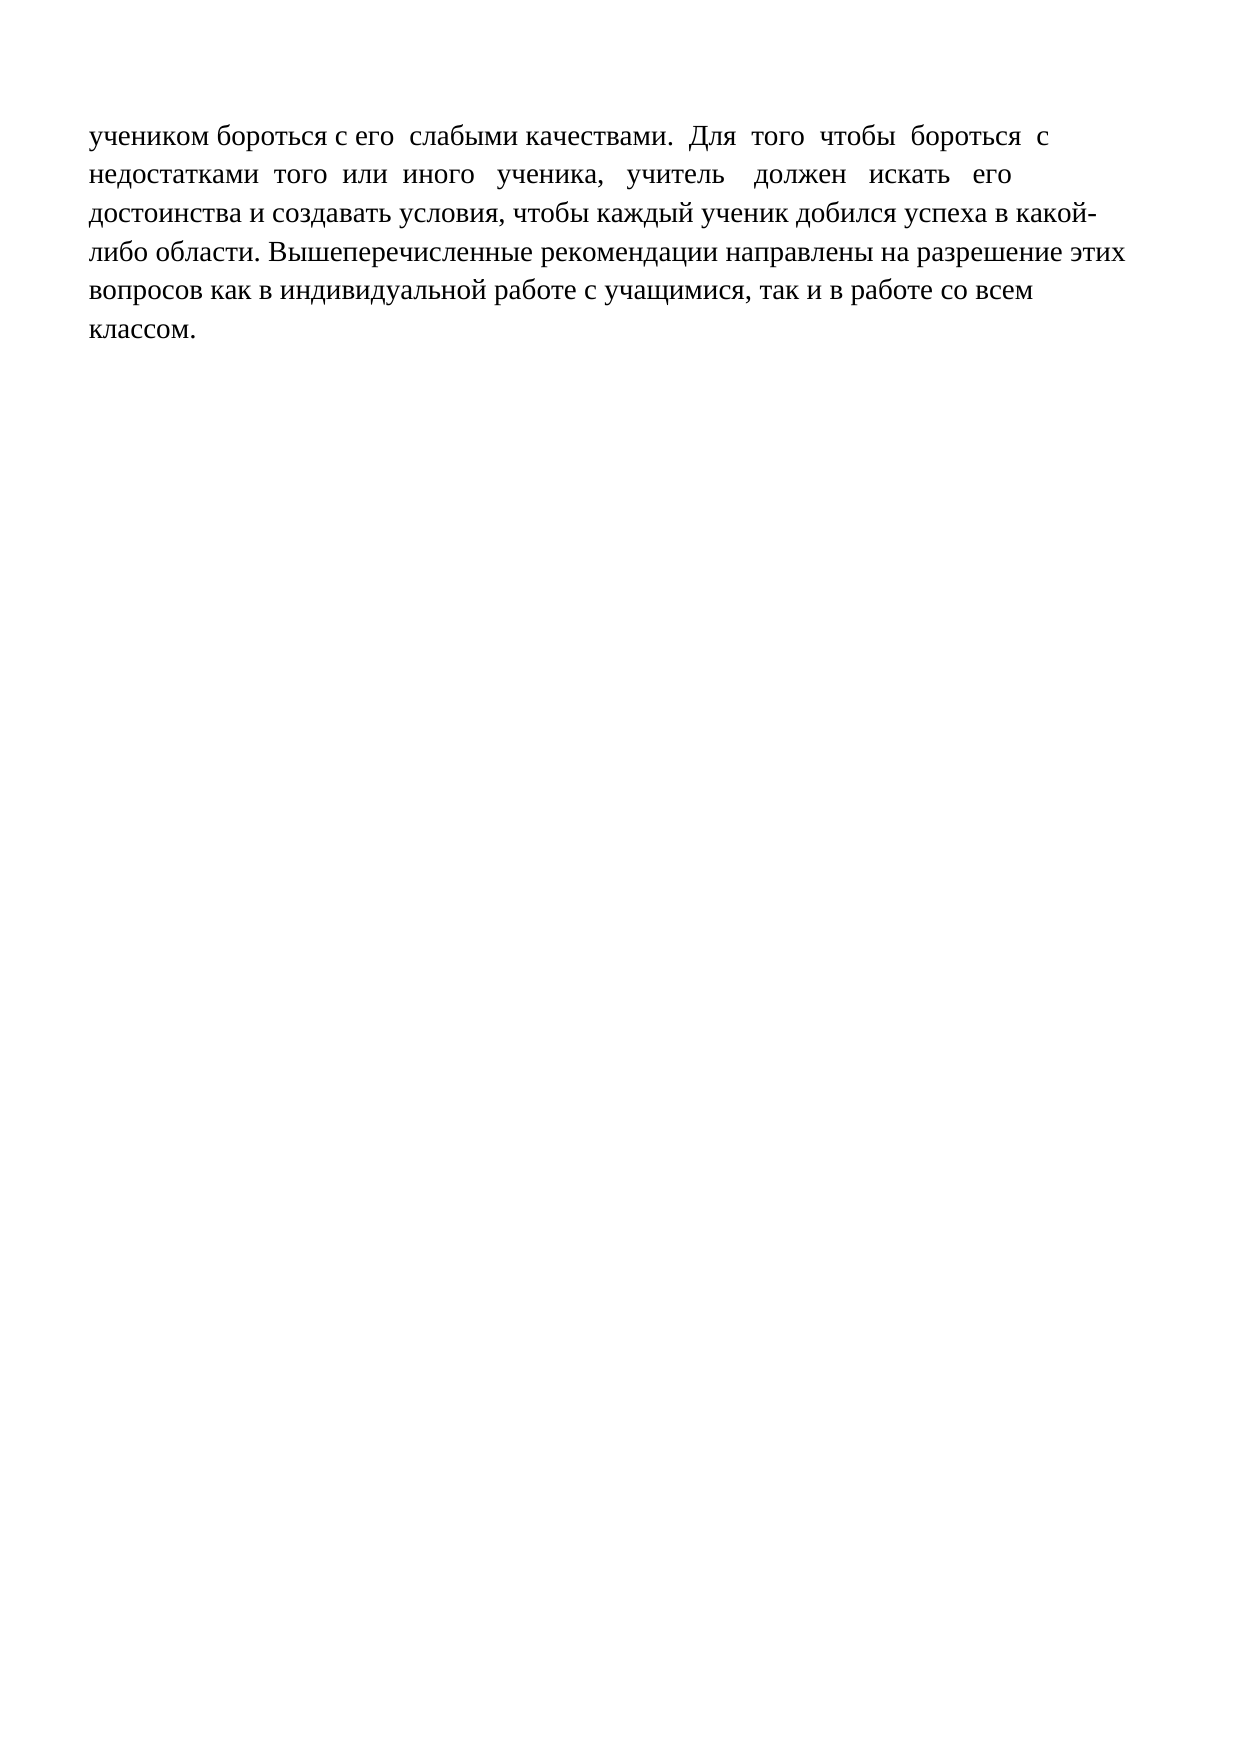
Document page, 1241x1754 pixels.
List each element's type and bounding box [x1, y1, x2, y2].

text [88, 118, 1152, 454]
